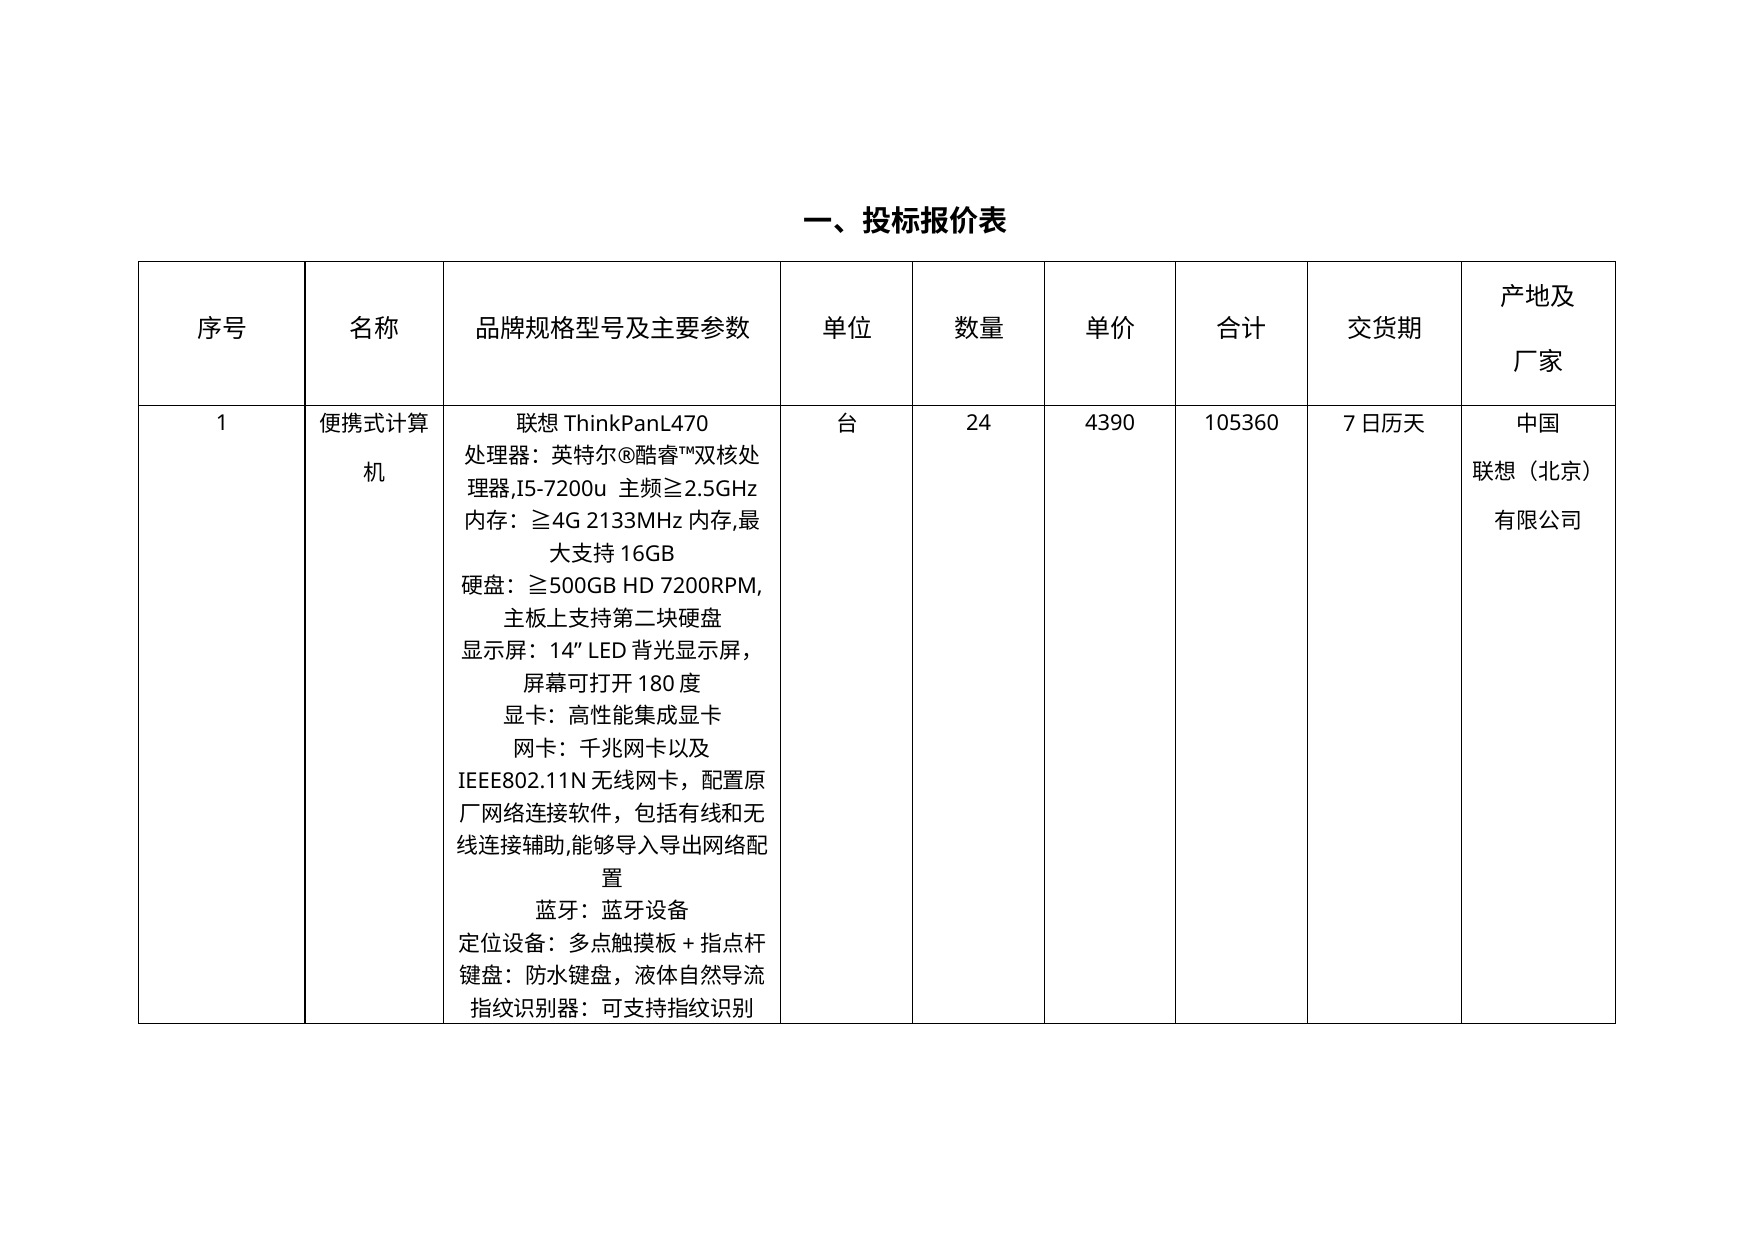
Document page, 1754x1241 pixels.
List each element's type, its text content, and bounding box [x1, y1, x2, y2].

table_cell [444, 406, 780, 1023]
table_cell 1 [139, 406, 304, 1023]
text 一、投标报价表 [150, 198, 1604, 240]
table_cell 4390 [1045, 406, 1175, 1023]
table_header 产地及 厂家 [1462, 262, 1615, 404]
table_header 序号 [139, 262, 304, 404]
table_cell 中国 联想（北京）有限公司 [1462, 406, 1615, 1023]
table_cell 105360 [1176, 406, 1307, 1023]
table_header 单位 [781, 262, 912, 404]
table_header 交货期 [1308, 262, 1461, 404]
table_header 品牌规格型号及主要参数 [444, 262, 780, 404]
table_header 单价 [1045, 262, 1175, 404]
table_header 数量 [913, 262, 1044, 404]
table_cell 台 [781, 406, 912, 1023]
table_cell 24 [913, 406, 1044, 1023]
table_cell 便携式计算机 [306, 406, 443, 1023]
table_header 名称 [306, 262, 443, 404]
table_header 合计 [1176, 262, 1307, 404]
table_cell 7日历天 [1308, 406, 1461, 1023]
